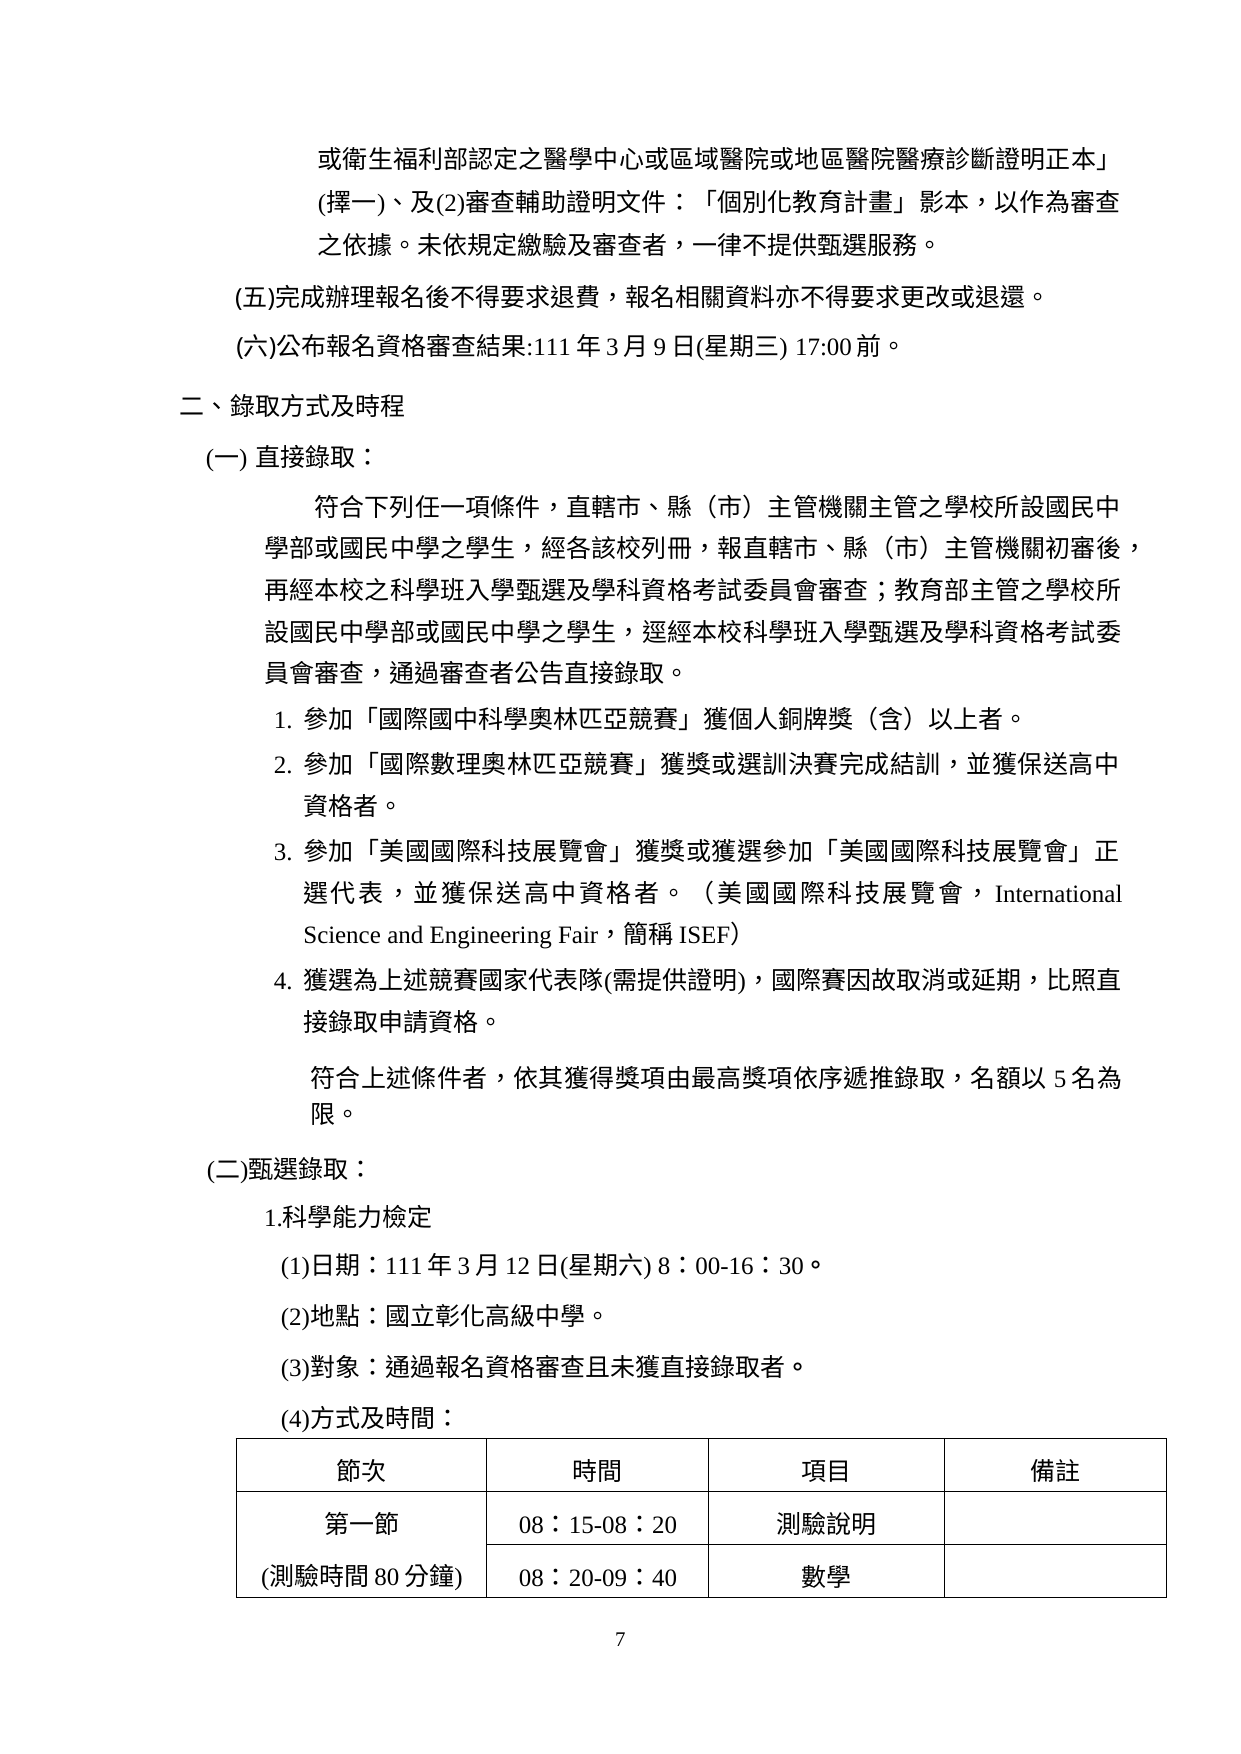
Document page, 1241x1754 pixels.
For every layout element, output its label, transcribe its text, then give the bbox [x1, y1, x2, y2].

list 錄取方式及時程 [179, 383, 1122, 426]
text (3)對象：通過報名資格審查且未獲直接錄取者。 [118, 1344, 1122, 1387]
table_header 節次 [237, 1439, 486, 1491]
table_header 時間 [487, 1439, 708, 1491]
text (二)甄選錄取： [118, 1149, 1122, 1186]
table_cell [945, 1545, 1166, 1597]
list 參加「國際數理奧林匹亞競賽」獲獎或選訓決賽完成結訓，並獲保送高中資格者。 [273, 740, 1122, 823]
text (4)方式及時間： [118, 1395, 1122, 1438]
text (五)完成辦理報名後不得要求退費，報名相關資料亦不得要求更改或退還。 [235, 273, 1122, 315]
list 直接錄取： [206, 433, 1122, 475]
table_cell 數學 [709, 1545, 944, 1597]
list 參加「美國國際科技展覽會」獲獎或獲選參加「美國國際科技展覽會」正選代表，並獲保送高中資格者。（美國國際科技展覽會，International Science and Engineering Fair，簡稱 ISEF） [273, 827, 1122, 952]
text (1)日期：111年3月12日(星期六) 8：00-16：30。 [118, 1242, 1122, 1286]
text 符合下列任一項條件，直轄市、縣（市）主管機關主管之學校所設國民中學部或國民中學之學生，經各該校列冊，報直轄市、縣（市）主管機關初審後，再經本校之科學班入學甄選及學科資格考試委員會審查；教育部主管之學校所設國民中學部或國民中學之學生，逕經本校科學班入學甄選及學科資格考試委員會審查，通過審查者公告直接錄取。 [264, 483, 1122, 691]
text 1.科學能力檢定 [264, 1193, 1122, 1235]
table_cell 08：15-08：20 [487, 1492, 708, 1544]
table_header 項目 [709, 1439, 944, 1491]
table_cell [945, 1492, 1166, 1544]
list 獲選為上述競賽國家代表隊(需提供證明)，國際賽因故取消或延期，比照直接錄取申請資格。 [273, 956, 1122, 1039]
table_cell 08：20-09：40 [487, 1545, 708, 1597]
text (六)公布報名資格審查結果:111年3月9日(星期三) 17:00前。 [236, 322, 1122, 364]
text 符合上述條件者，依其獲得獎項由最高獎項依序遞推錄取，名額以5名為限。 [310, 1058, 1122, 1131]
table_cell 測驗說明 [709, 1492, 944, 1544]
list 參加「國際國中科學奧林匹亞競賽」獲個人銅牌獎（含）以上者。 [273, 695, 1122, 736]
table_cell 第一節 (測驗時間80分鐘) [237, 1492, 486, 1597]
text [293, 136, 1122, 266]
text (2)地點：國立彰化高級中學。 [118, 1293, 1122, 1336]
table_header 備註 [945, 1439, 1166, 1491]
